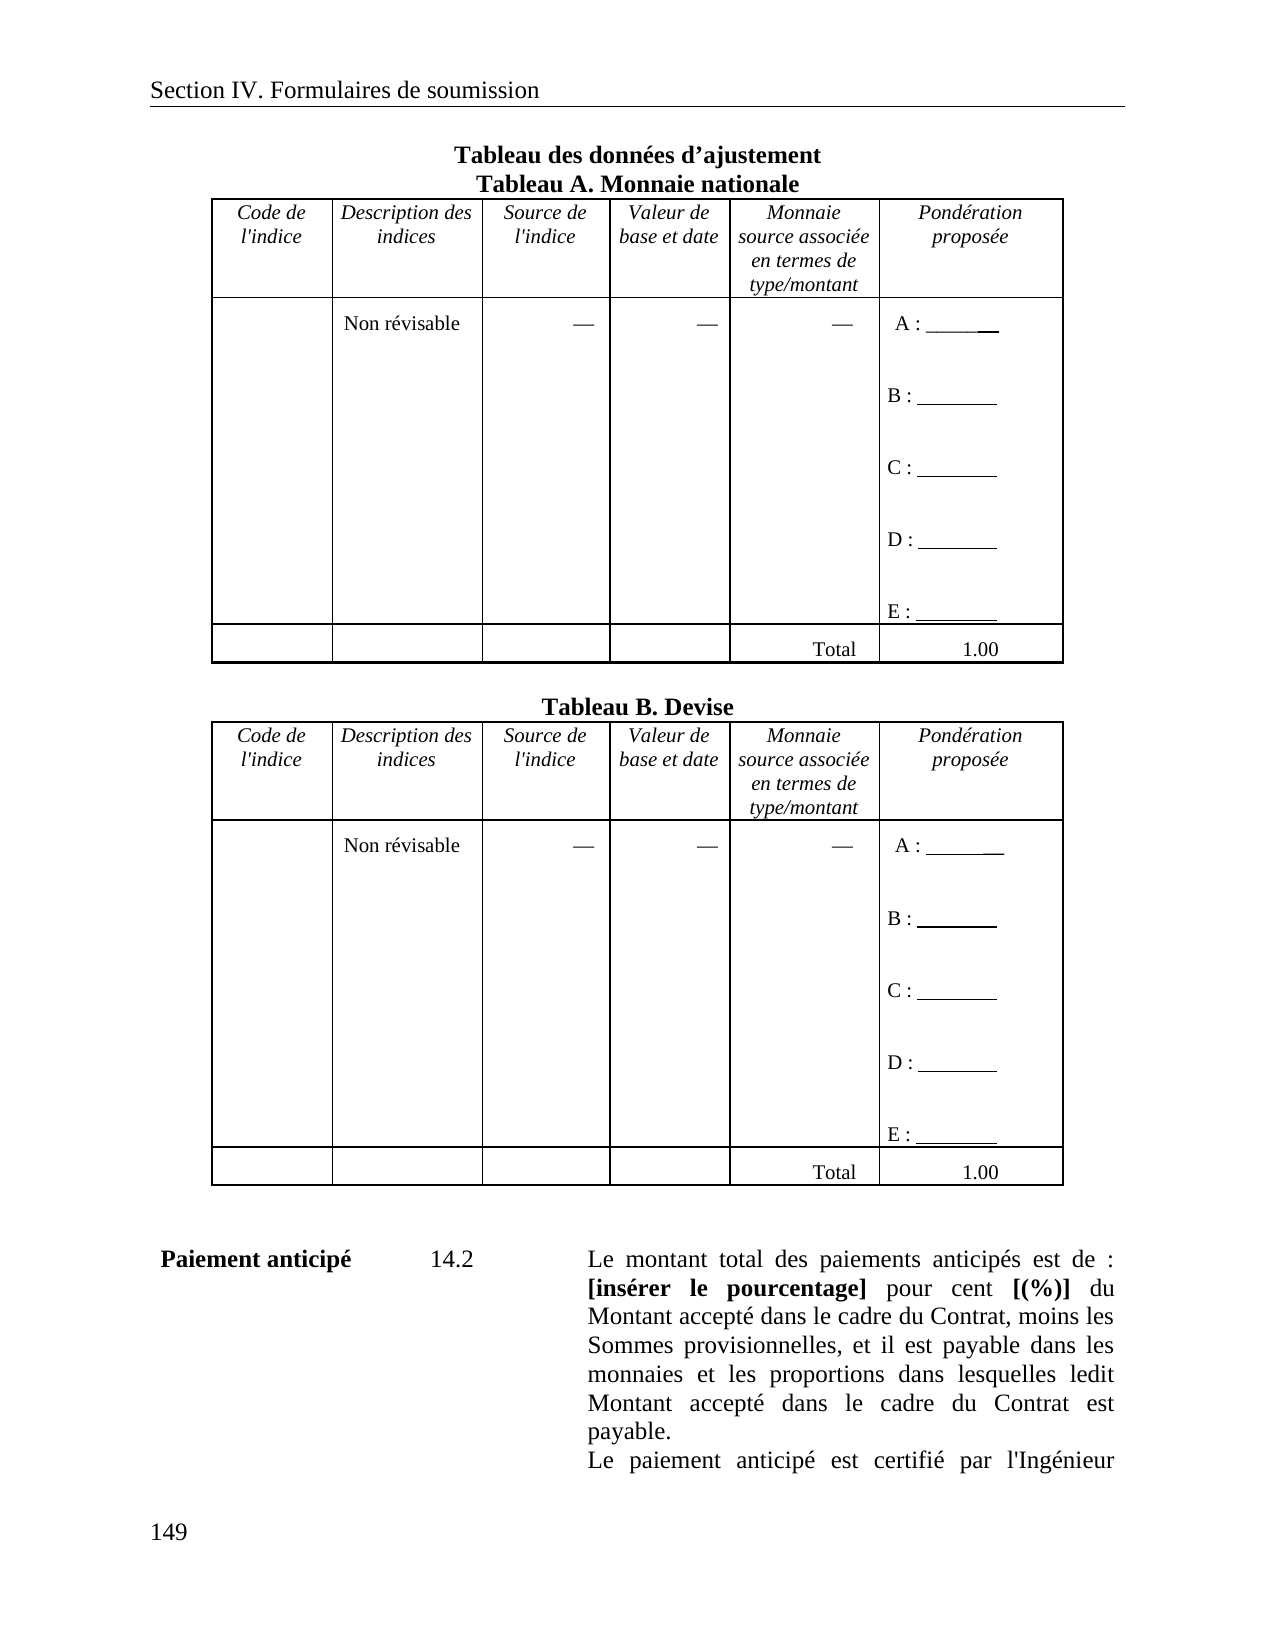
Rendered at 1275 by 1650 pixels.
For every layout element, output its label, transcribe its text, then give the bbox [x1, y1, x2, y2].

table_cell Total [731, 1148, 879, 1184]
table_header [576, 1244, 1126, 1474]
table_header Pondération proposée [880, 200, 1062, 296]
table_header Source de l'indice [483, 723, 609, 819]
table_cell [213, 1148, 332, 1184]
text Tableau A. Monnaie nationale [150, 169, 1125, 198]
table_header Code de l'indice [213, 200, 332, 296]
table_cell — [731, 298, 879, 623]
table_cell Non révisable [333, 821, 482, 1146]
table_cell [611, 625, 729, 661]
table_cell [483, 1148, 609, 1184]
table_header Paiement anticipé [149, 1244, 411, 1474]
text Tableau B. Devise [150, 692, 1125, 721]
table_cell — [611, 821, 729, 1146]
table_cell — [483, 821, 609, 1146]
table_cell [213, 625, 332, 661]
table_cell Total [731, 625, 879, 661]
table_cell [213, 821, 332, 1146]
table_cell A : _______ B : C : D : E : [880, 298, 1062, 623]
table_header Description des indices [333, 200, 482, 296]
table_header Description des indices [333, 723, 482, 819]
table_header 14.2 [411, 1244, 576, 1474]
table_header Code de l'indice [213, 723, 332, 819]
table_cell A : __ B : C : D : E : [880, 821, 1062, 1146]
table_cell 1.00 [880, 1148, 1062, 1184]
table_cell — [611, 298, 729, 623]
table_cell — [731, 821, 879, 1146]
table_header Monnaie source associée en termes de type/montant [731, 723, 879, 819]
table_cell [333, 1148, 482, 1184]
table_cell [483, 625, 609, 661]
table_header Valeur de base et date [611, 200, 729, 296]
table_header Source de l'indice [483, 200, 609, 296]
table_cell Non révisable [333, 298, 482, 623]
table_cell — [483, 298, 609, 623]
table_header Valeur de base et date [611, 723, 729, 819]
table_header Monnaie source associée en termes de type/montant [731, 200, 879, 296]
table_cell [213, 298, 332, 623]
table_cell [611, 1148, 729, 1184]
table_cell 1.00 [880, 625, 1062, 661]
table_cell [333, 625, 482, 661]
table_header Pondération proposée [880, 723, 1062, 819]
text Tableau des données d’ajustement [150, 141, 1125, 169]
